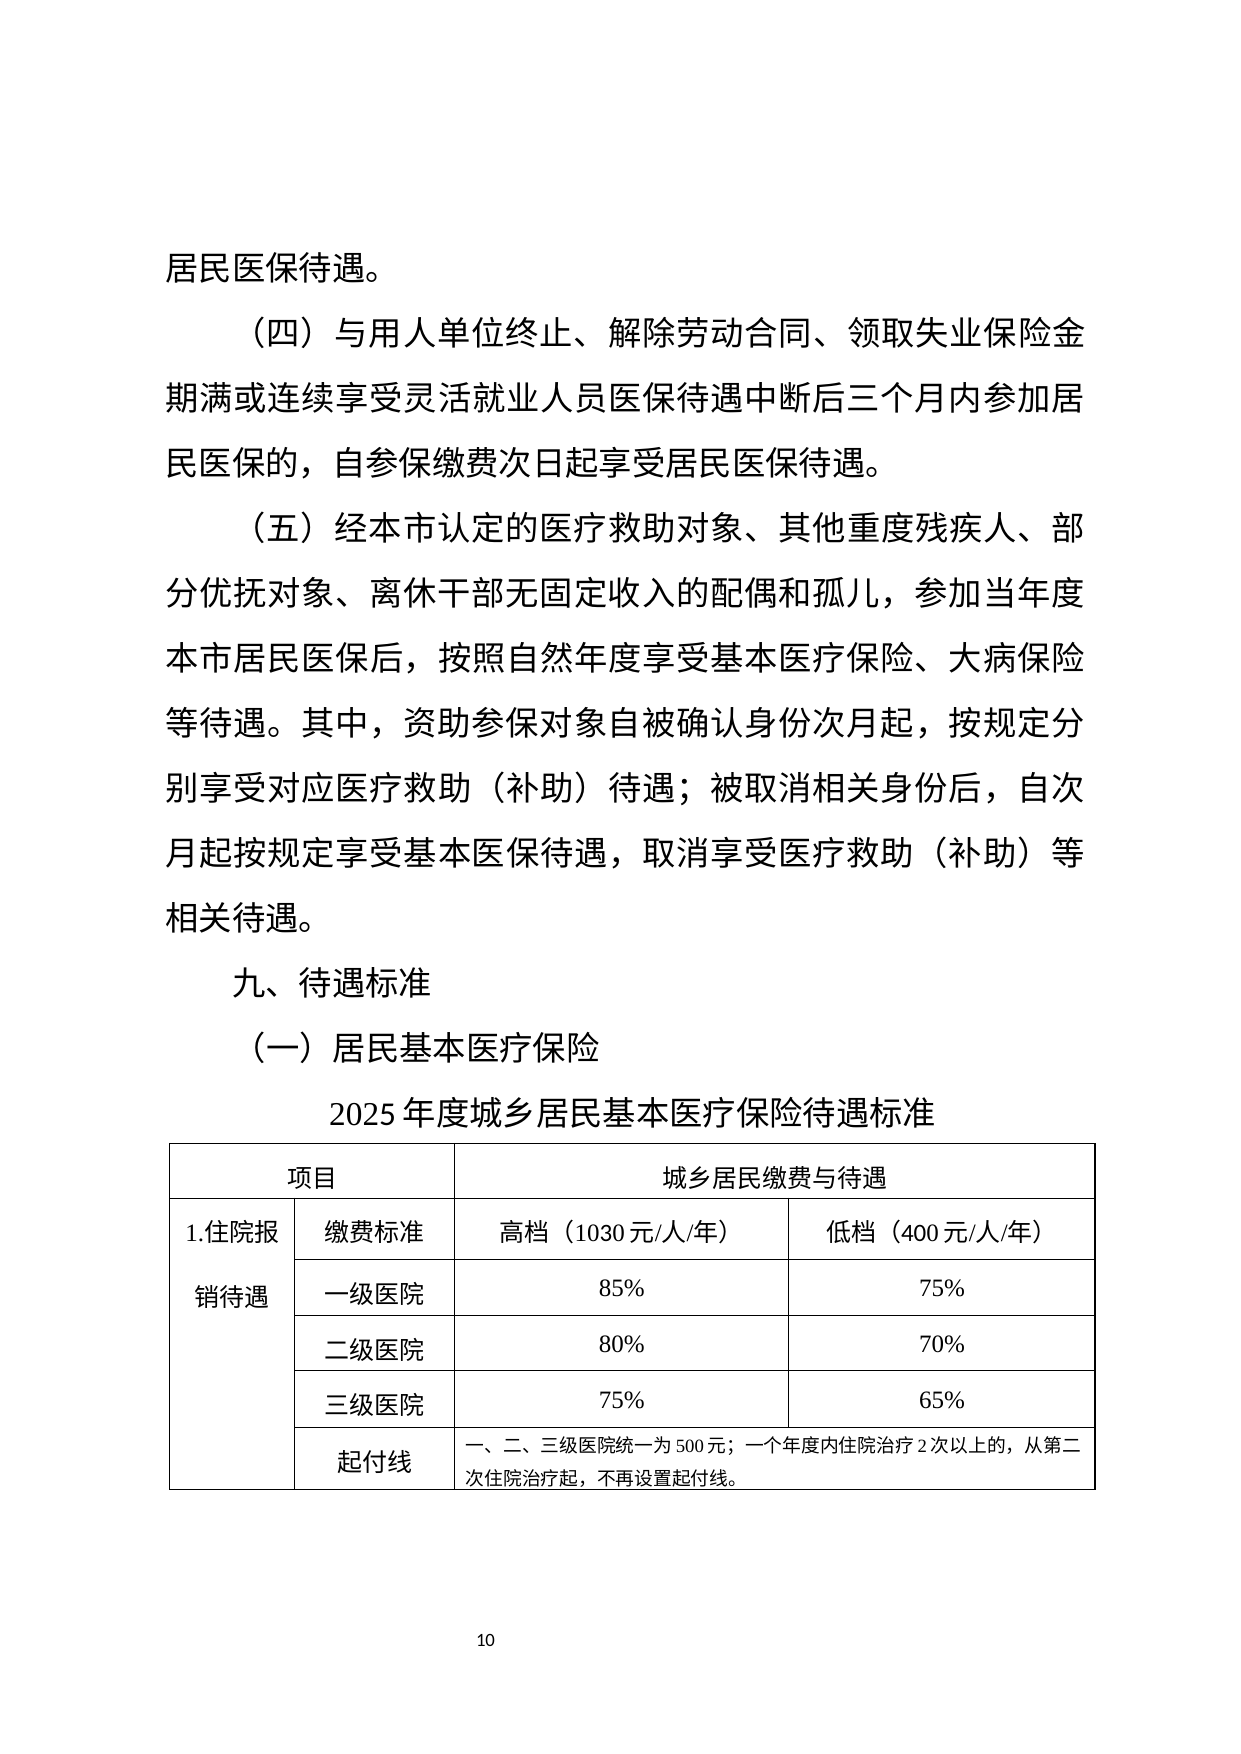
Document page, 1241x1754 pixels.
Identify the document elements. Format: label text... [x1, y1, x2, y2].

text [165, 233, 1087, 298]
table_cell 起付线 [295, 1428, 454, 1489]
table_cell 高档（1030元/人/年） [455, 1199, 788, 1259]
table_cell 1.住院报销待遇 [170, 1199, 294, 1489]
table_cell 一、二、三级医院统一为500元；一个年度内住院治疗2次以上的，从第二次住院治疗起，不再设置起付线。 [455, 1428, 1094, 1489]
table_header 2025年度城乡居民基本医疗保险待遇标准 [170, 1078, 1095, 1143]
table_cell 城乡居民缴费与待遇 [455, 1144, 1094, 1197]
table_cell 项目 [170, 1144, 454, 1197]
table_cell 低档（400元/人/年） [789, 1199, 1094, 1259]
table_cell 70% [789, 1316, 1094, 1370]
table_cell 三级医院 [295, 1371, 454, 1427]
text （一）居民基本医疗保险 [232, 1013, 1087, 1078]
table_cell 75% [789, 1260, 1094, 1315]
table_cell 缴费标准 [295, 1199, 454, 1259]
table_cell 65% [789, 1371, 1094, 1427]
text （五）经本市认定的医疗救助对象、其他重度残疾人、部分优抚对象、离休干部无固定收入的配偶和孤儿，参加当年度本市居民医保后，按照自然年度享受基本医疗保险、大病保险等待遇。其中，资助参保对象自被确认身份次月起，按规定分别享受对应医疗救助（补助）待遇；被取消相关身份后，自次月起按规定享受基本医保待遇，取消享受医疗救助（补助）等相关待遇。 [165, 493, 1087, 948]
text 九、待遇标准 [165, 948, 1087, 1013]
table_cell 85% [455, 1260, 788, 1315]
table_cell 80% [455, 1316, 788, 1370]
table_cell 二级医院 [295, 1316, 454, 1370]
table_cell 一级医院 [295, 1260, 454, 1315]
table_cell 75% [455, 1371, 788, 1427]
text （四）与用人单位终止、解除劳动合同、领取失业保险金期满或连续享受灵活就业人员医保待遇中断后三个月内参加居民医保的，自参保缴费次日起享受居民医保待遇。 [165, 298, 1087, 493]
